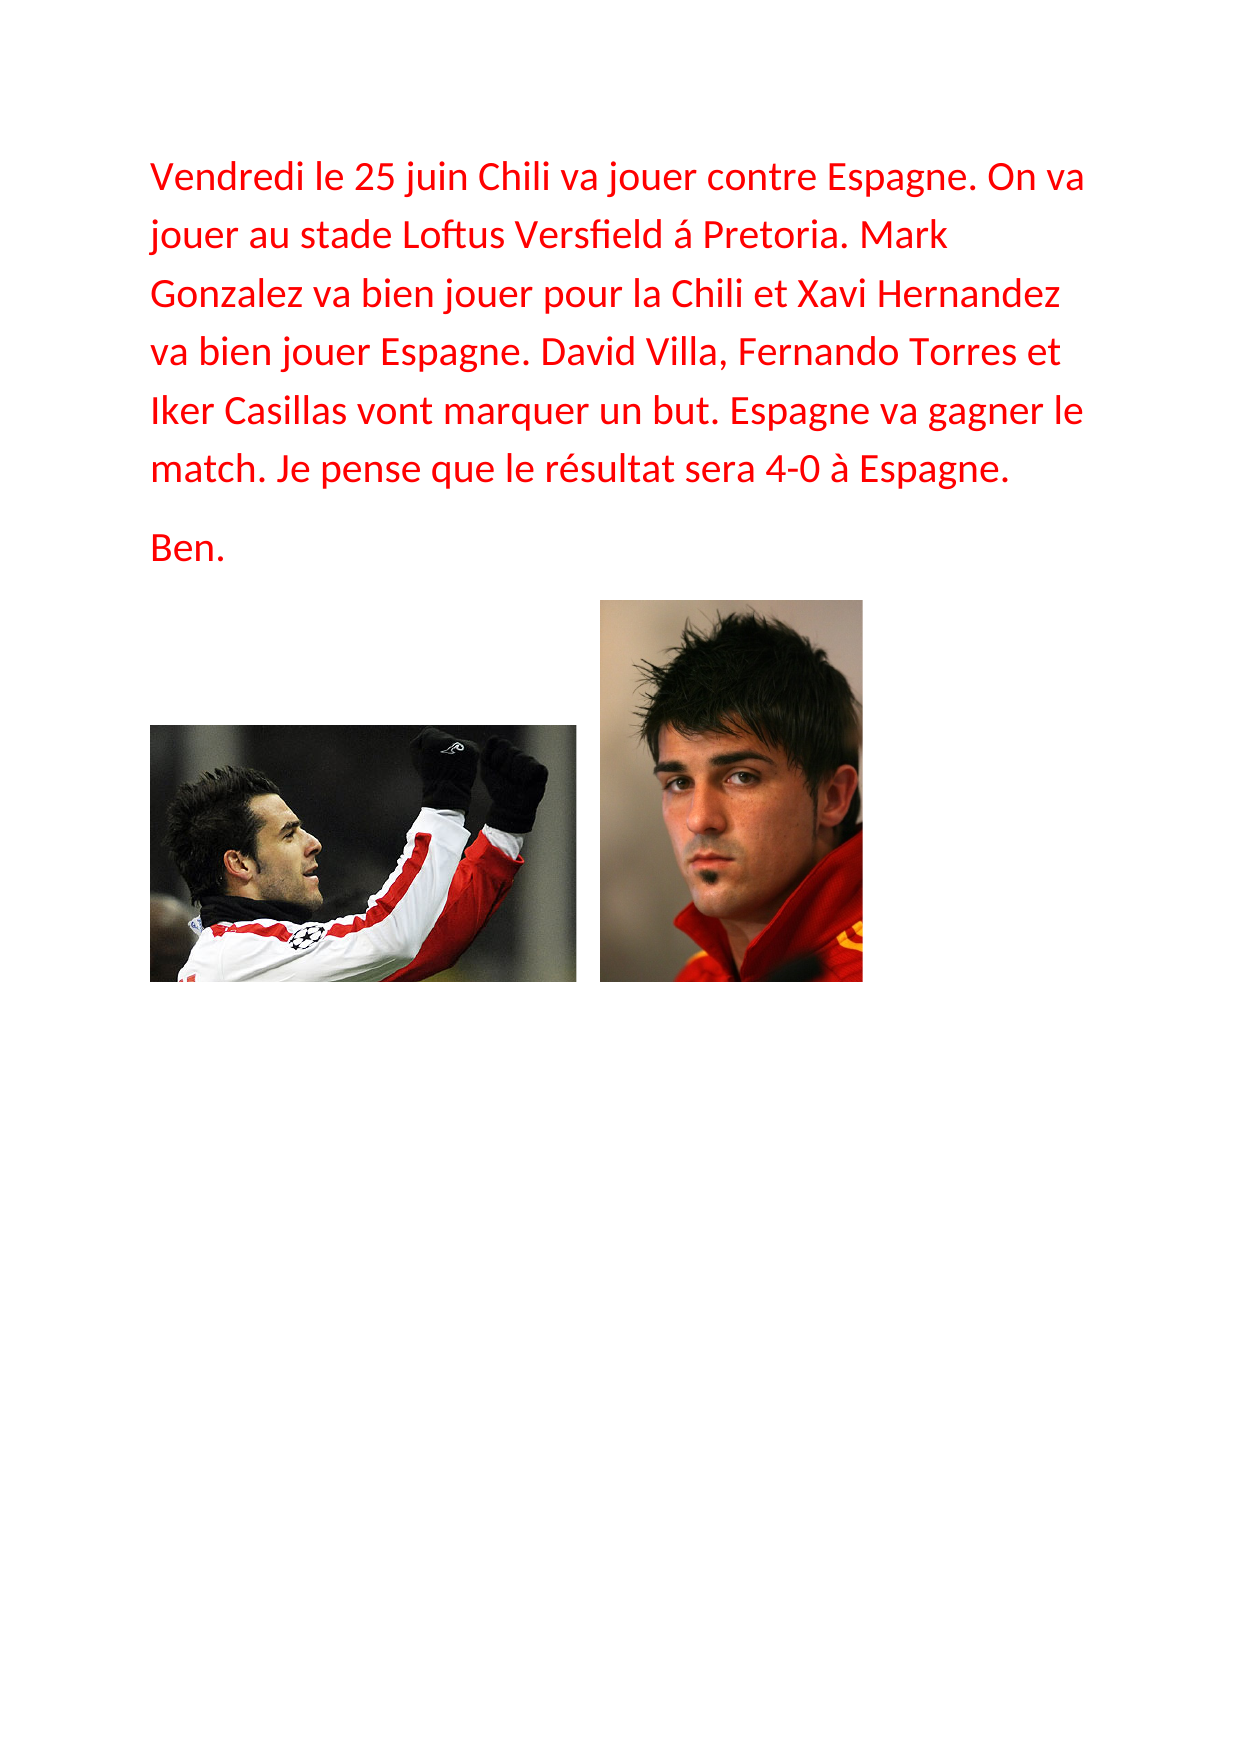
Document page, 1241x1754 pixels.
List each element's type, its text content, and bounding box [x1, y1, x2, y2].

text Ben. [150, 521, 1090, 572]
picture [600, 600, 863, 982]
picture [150, 725, 577, 982]
text Vendredi le 25 juin Chili va jouer contre Espagne. On va jouer au stade Loftus Versfield á Pretoria. Mark Gonzalez va bien jouer pour la Chili et Xavi Hernandez va bien jouer Espagne. David Villa, Fernando Torres et Iker Casillas vont marquer un but. Espagne va gagner le match. Je pense que le résultat sera 4-0 à Espagne. [150, 150, 1090, 493]
